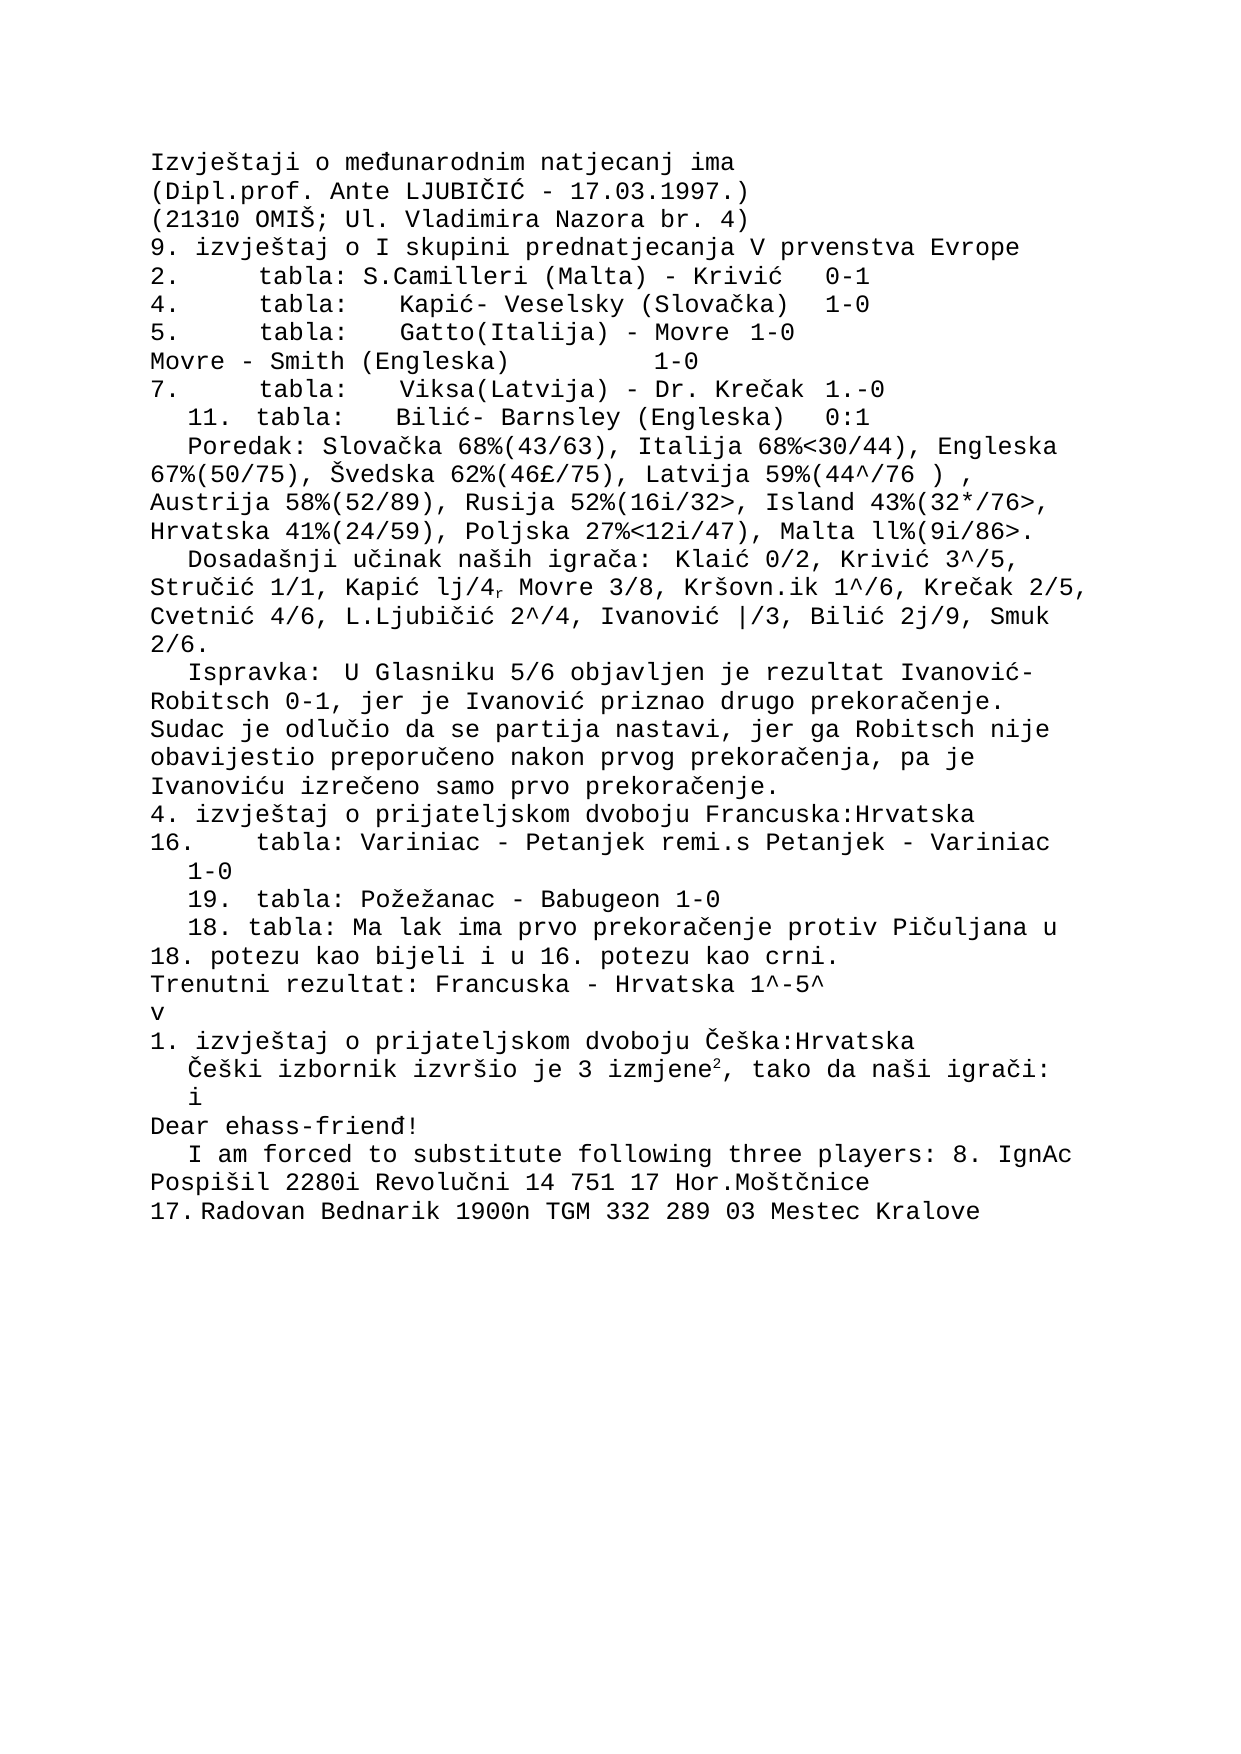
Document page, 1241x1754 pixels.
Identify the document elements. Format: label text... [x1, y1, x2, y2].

text 4. tabla: Kapić - Veselsky (Slovačka) 1-0 [150, 292, 1090, 320]
text Trenutni rezultat: Francuska - Hrvatska 1^-5^ [150, 972, 1090, 1000]
text Izvještaji o međunarodnim natjecanj ima [150, 150, 1090, 178]
text 4. izvještaj o prijateljskom dvoboju Francuska:Hrvatska [150, 802, 1090, 830]
text 17. Radovan Bednarik 1900n TGM 332 289 03 Mestec Kralove [150, 1198, 1090, 1227]
text 5. tabla: Gatto (Italija) - Movre 1-0 [150, 320, 1090, 348]
text Stručić 1/1, Kapić lj/4r Movre 3/8, Kršovn.ik 1^/6, Krečak 2/5, Cvetnić 4/6, L.Ljubičić 2^/4, Ivanović |/3, Bilić 2j/9, Smuk 2/6. [150, 575, 1090, 660]
text Poredak: Slovačka 68%(43/63), Italija 68%<30/44), Engleska 67%(50/75), Švedska 62%(46£/75), Latvija 59%(44^/76 ) , Austrija 58%(52/89), Rusija 52%(16i/32>, Island 43%(32*/76>, Hrvatska 41%(24/59), Poljska 27%<12i/47), Malta ll%(9i/86>. [150, 433, 1090, 547]
text Češki izbornik izvršio je 3 izmjene2, tako da naši igrači: [150, 1057, 1090, 1085]
text 18. tabla: Ma lak ima prvo prekoračenje protiv Pičuljana u 18. potezu kao bijeli i u 16. potezu kao crni. [150, 915, 1090, 972]
text Ispravka: U Glasniku 5/6 objavljen je rezultat Ivanović- [150, 660, 1090, 688]
text Dosadašnji učinak naših igrača: Klaić 0/2, Krivić 3^/5, [150, 547, 1090, 575]
text v [150, 1000, 1090, 1028]
text I am forced to substitute following three players: 8. IgnAc Pospišil 2280i Revolučni 14 751 17 Hor.Moštčnice [150, 1142, 1090, 1198]
text 19. tabla: Požežanac - Babugeon 1-0 [150, 887, 1090, 915]
text 9. izvještaj o I skupini prednatjecanja V prvenstva Evrope [150, 235, 1090, 263]
text 7. tabla: Viksa (Latvija) - Dr. Krečak 1.-0 [150, 377, 1090, 405]
text i [150, 1085, 1090, 1113]
text (21310 OMIŠ; Ul. Vladimira Nazora br. 4) [150, 207, 1090, 235]
text Movre - Smith (Engleska) 1-0 [150, 348, 1090, 377]
text 11. tabla: Bilić - Barnsley (Engleska) 0:1 [150, 405, 1090, 433]
text Robitsch 0-1, jer je Ivanović priznao drugo prekoračenje. Sudac je odlučio da se partija nastavi, jer ga Robitsch nije obavijestio preporučeno nakon prvog prekoračenja, pa je Ivanoviću izrečeno samo prvo prekoračenje. [150, 688, 1090, 802]
text 1. izvještaj o prijateljskom dvoboju Češka:Hrvatska [150, 1028, 1090, 1057]
text 16. tabla: Variniac - Petanjek remi.s Petanjek - Variniac 1-0 [150, 830, 1090, 887]
text (Dipl.prof. Ante LJUBIČIĆ - 17.03.1997.) [150, 178, 1090, 207]
text Dear ehass-frienđ! [150, 1113, 1090, 1142]
text 2. tabla: S.Camilleri (Malta) - Krivić 0-1 [150, 263, 1090, 292]
